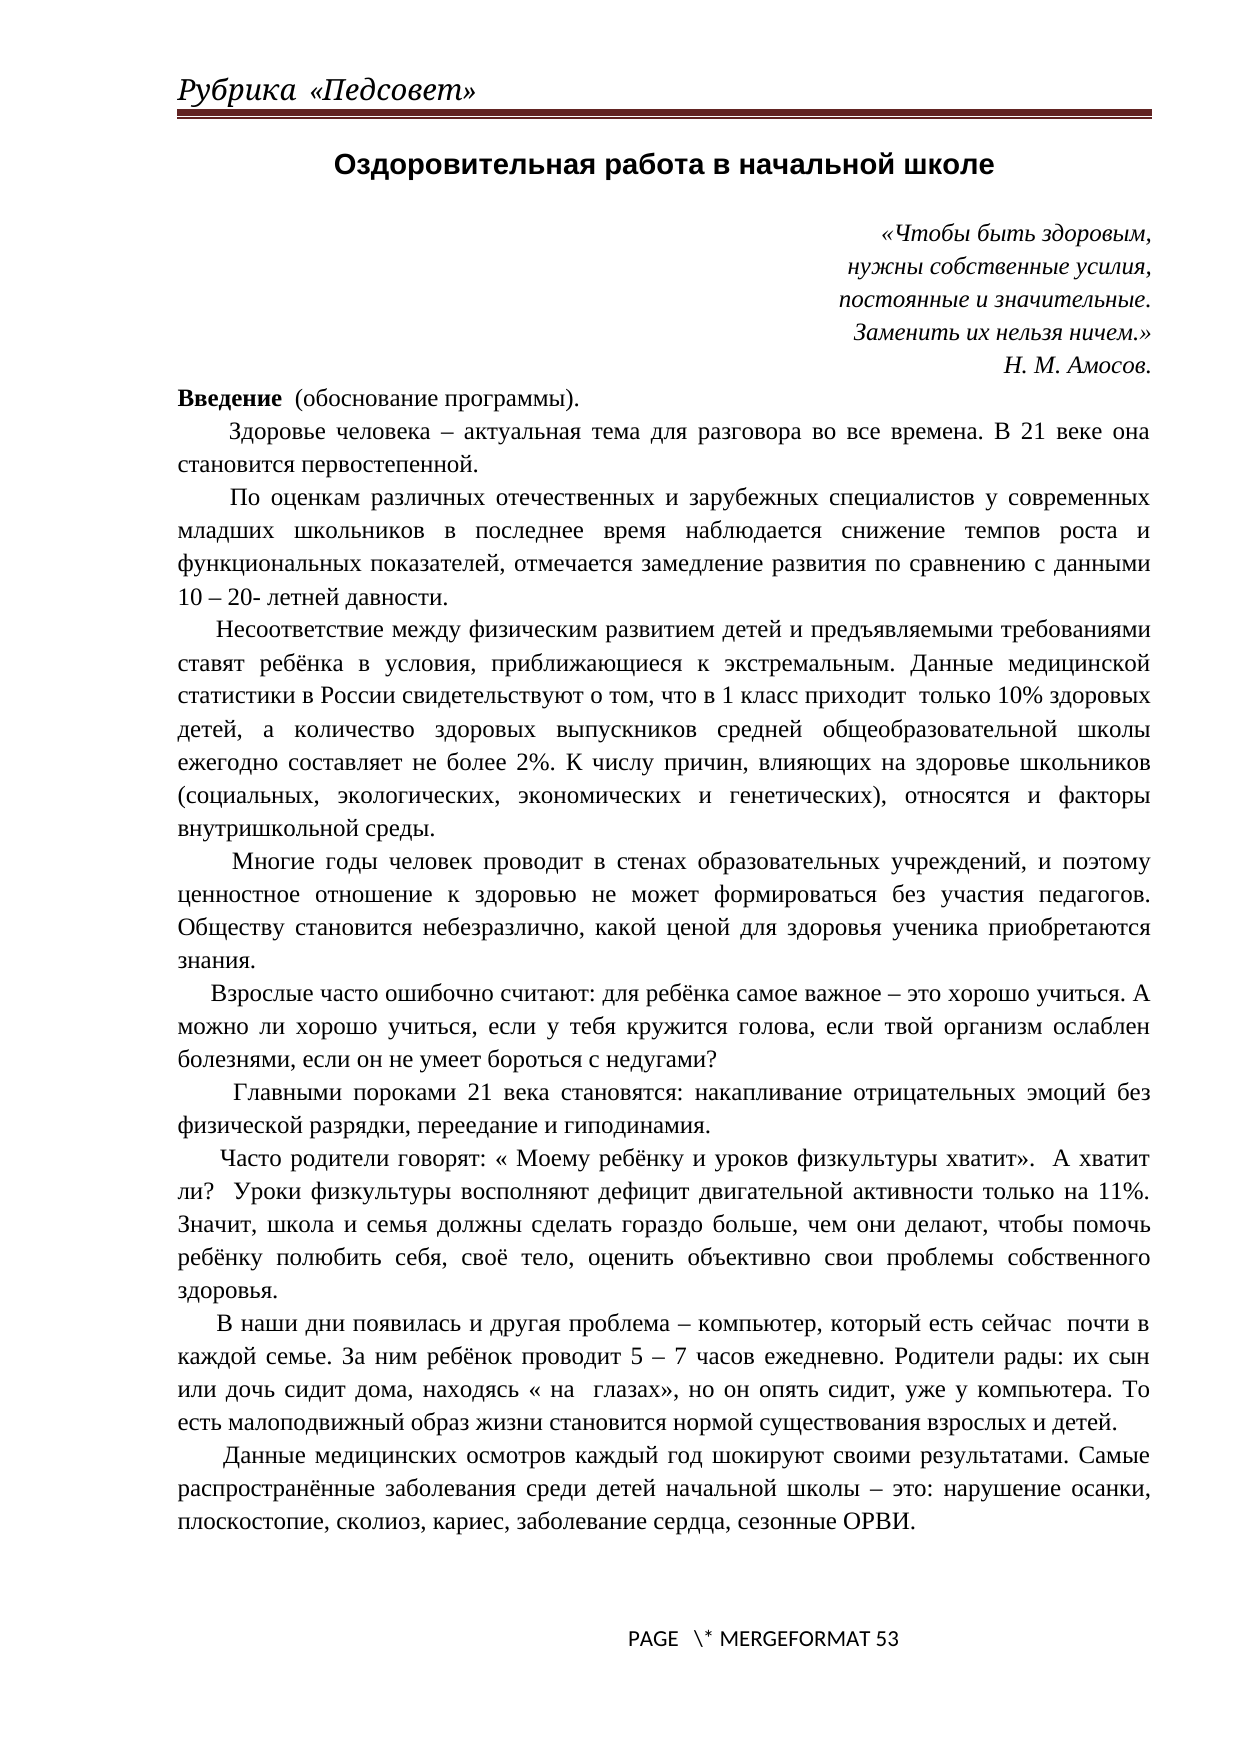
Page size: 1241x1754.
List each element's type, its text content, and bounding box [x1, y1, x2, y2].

text Взрослые часто ошибочно считают: для ребёнка самое важное – это хорошо учиться. А можно ли хорошо учиться, если у тебя кружится голова, если твой организм ослаблен болезнями, если он не умеет бороться с недугами? [177, 978, 1152, 1073]
text Введение (обоснование программы). [177, 383, 1152, 412]
text Оздоровительная работа в начальной школе [177, 147, 1152, 180]
text Главными пороками 21 века становятся: накапливание отрицательных эмоций без физической разрядки, переедание и гиподинамия. [177, 1077, 1152, 1139]
text Н. М. Амосов. [177, 350, 1152, 379]
text «Чтобы быть здоровым, [177, 218, 1152, 247]
text Многие годы человек проводит в стенах образовательных учреждений, и поэтому ценностное отношение к здоровью не может формироваться без участия педагогов. Обществу становится небезразлично, какой ценой для здоровья ученика приобретаются знания. [177, 846, 1152, 973]
text Заменить их нельзя ничем.» [177, 317, 1152, 346]
text Несоответствие между физическим развитием детей и предъявляемыми требованиями ставят ребёнка в условия, приближающиеся к экстремальным. Данные медицинской статистики в России свидетельствуют о том, что в 1 класс приходит только 10% здоровых детей, а количество здоровых выпускников средней общеобразовательной школы ежегодно составляет не более 2%. К числу причин, влияющих на здоровье школьников (социальных, экологических, экономических и генетических), относятся и факторы внутришкольной среды. [177, 614, 1152, 841]
text В наши дни появилась и другая проблема – компьютер, который есть сейчас почти в каждой семье. За ним ребёнок проводит 5 – 7 часов ежедневно. Родители рады: их сын или дочь сидит дома, находясь « на глазах», но он опять сидит, уже у компьютера. То есть малоподвижный образ жизни становится нормой существования взрослых и детей. [177, 1308, 1152, 1436]
text Часто родители говорят: « Моему ребёнку и уроков физкультуры хватит». А хватит ли? Уроки физкультуры восполняют дефицит двигательной активности только на 11%. Значит, школа и семья должны сделать гораздо больше, чем они делают, чтобы помочь ребёнку полюбить себя, своё тело, оценить объективно свои проблемы собственного здоровья. [177, 1143, 1152, 1304]
text Данные медицинских осмотров каждый год шокируют своими результатами. Самые распространённые заболевания среди детей начальной школы – это: нарушение осанки, плоскостопие, сколиоз, кариес, заболевание сердца, сезонные ОРВИ. [177, 1440, 1152, 1535]
text Здоровье человека – актуальная тема для разговора во все времена. В 21 веке она становится первостепенной. [177, 416, 1152, 478]
text нужны собственные усилия, [177, 251, 1152, 280]
text По оценкам различных отечественных и зарубежных специалистов у современных младших школьников в последнее время наблюдается снижение темпов роста и функциональных показателей, отмечается замедление развития по сравнению с данными 10 – 20- летней давности. [177, 482, 1152, 610]
text постоянные и значительные. [177, 284, 1152, 313]
